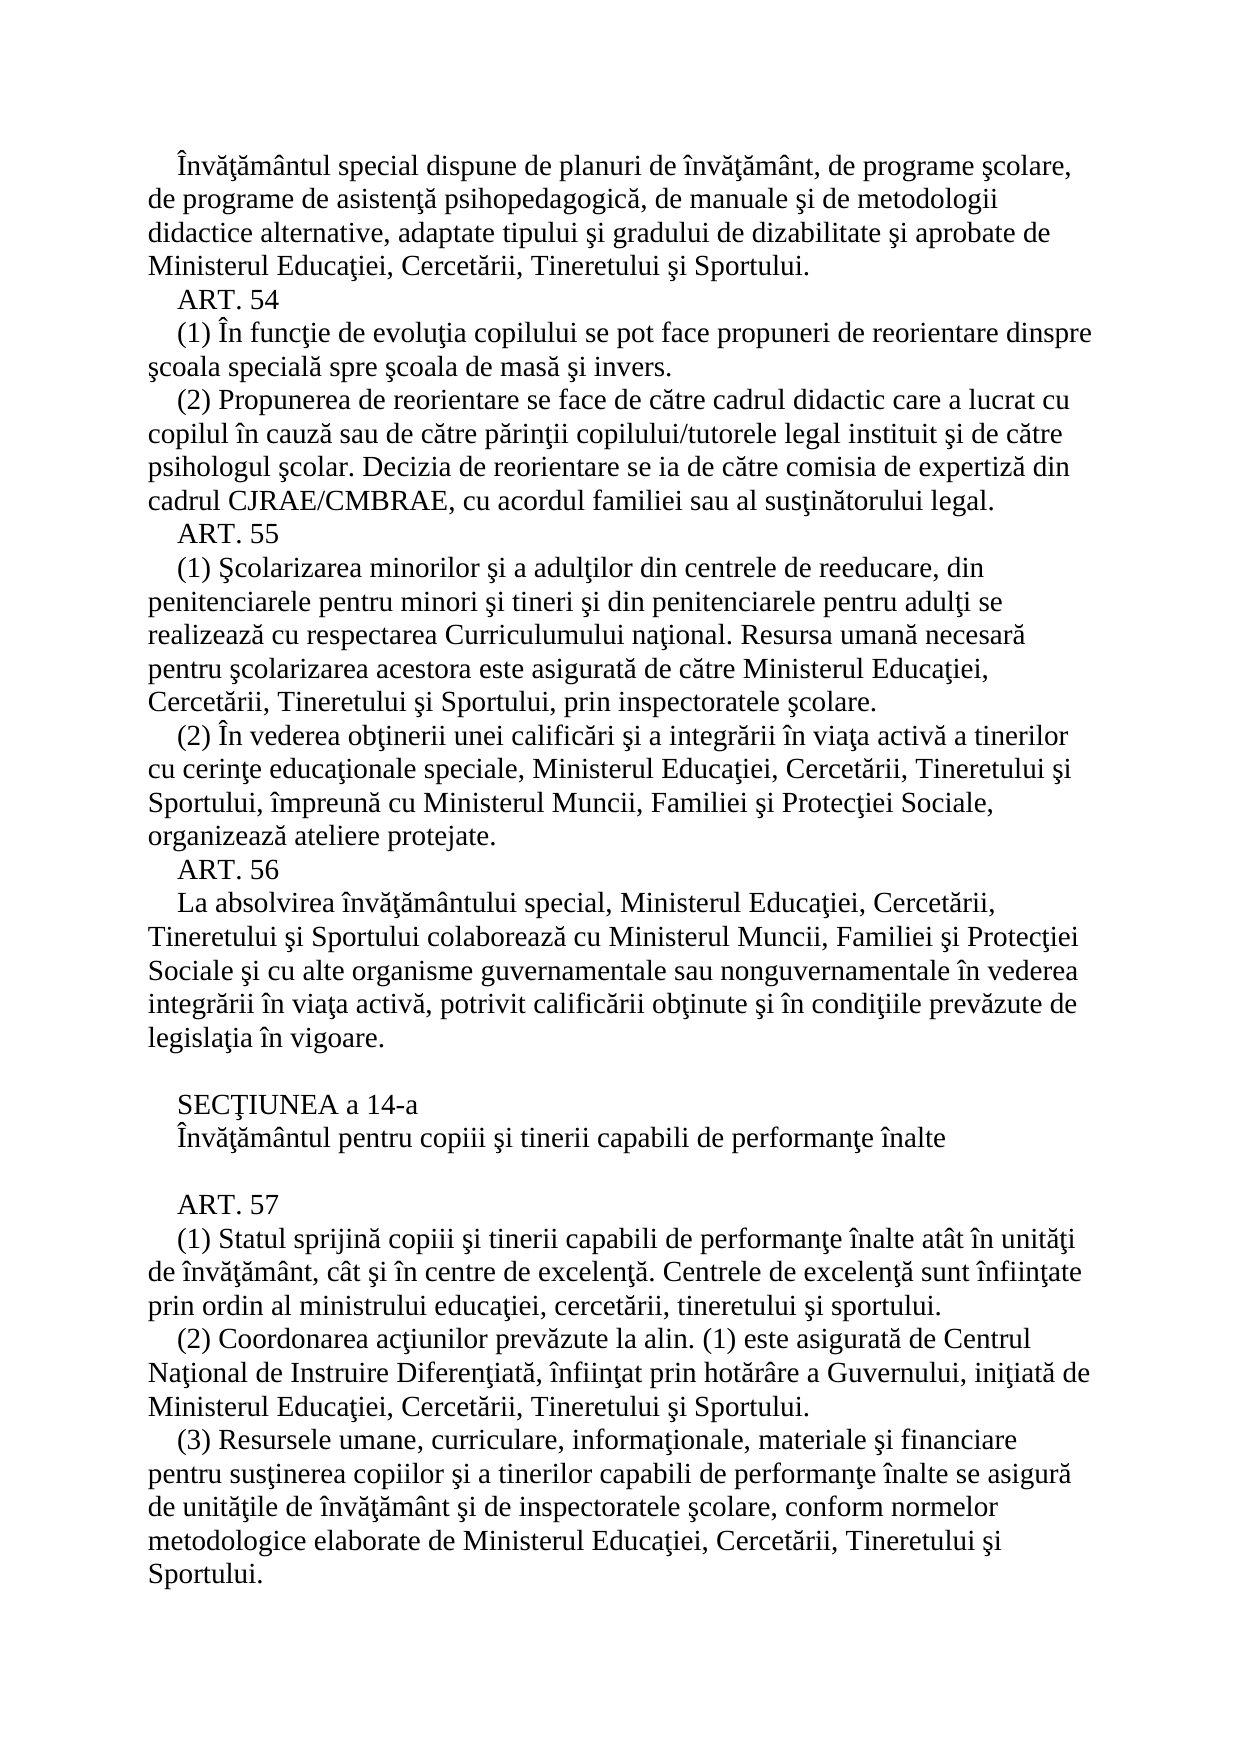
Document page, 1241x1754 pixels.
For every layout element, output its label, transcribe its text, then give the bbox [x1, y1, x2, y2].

text ART. 56 [148, 852, 1093, 886]
text ART. 55 [148, 517, 1093, 550]
text La absolvirea învăţământului special, Ministerul Educaţiei, Cercetării, Tineretului şi Sportului colaborează cu Ministerul Muncii, Familiei şi Protecţiei Sociale şi cu alte organisme guvernamentale sau nonguvernamentale în vederea integrării în viaţa activă, potrivit calificării obţinute şi în condiţiile prevăzute de legislaţia în vigoare. [148, 886, 1093, 1053]
text (2) În vederea obţinerii unei calificări şi a integrării în viaţa activă a tinerilor cu cerinţe educaţionale speciale, Ministerul Educaţiei, Cercetării, Tineretului şi Sportului, împreună cu Ministerul Muncii, Familiei şi Protecţiei Sociale, organizează ateliere protejate. [148, 718, 1093, 852]
text (1) În funcţie de evoluţia copilului se pot face propuneri de reorientare dinspre şcoala specială spre şcoala de masă şi invers. [148, 315, 1093, 382]
text Învăţământul special dispune de planuri de învăţământ, de programe şcolare, de programe de asistenţă psihopedagogică, de manuale şi de metodologii didactice alternative, adaptate tipului şi gradului de dizabilitate şi aprobate de Ministerul Educaţiei, Cercetării, Tineretului şi Sportului. [148, 148, 1093, 282]
text (2) Coordonarea acţiunilor prevăzute la alin. (1) este asigurată de Centrul Naţional de Instruire Diferenţiată, înfiinţat prin hotărâre a Guvernului, iniţiată de Ministerul Educaţiei, Cercetării, Tineretului şi Sportului. [148, 1322, 1093, 1422]
text (1) Şcolarizarea minorilor şi a adulţilor din centrele de reeducare, din penitenciarele pentru minori şi tineri şi din penitenciarele pentru adulţi se realizează cu respectarea Curriculumului naţional. Resursa umană necesară pentru şcolarizarea acestora este asigurată de către Ministerul Educaţiei, Cercetării, Tineretului şi Sportului, prin inspectoratele şcolare. [148, 550, 1093, 718]
text Învăţământul pentru copiii şi tinerii capabili de performanţe înalte [148, 1120, 1093, 1154]
text ART. 54 [148, 282, 1093, 315]
text SECŢIUNEA a 14-a [148, 1087, 1093, 1120]
text (1) Statul sprijină copiii şi tinerii capabili de performanţe înalte atât în unităţi de învăţământ, cât şi în centre de excelenţă. Centrele de excelenţă sunt înfiinţate prin ordin al ministrului educaţiei, cercetării, tineretului şi sportului. [148, 1221, 1093, 1322]
text ART. 57 [148, 1187, 1093, 1221]
text (3) Resursele umane, curriculare, informaţionale, materiale şi financiare pentru susţinerea copiilor şi a tinerilor capabili de performanţe înalte se asigură de unităţile de învăţământ şi de inspectoratele şcolare, conform normelor metodologice elaborate de Ministerul Educaţiei, Cercetării, Tineretului şi Sportului. [148, 1422, 1093, 1590]
text (2) Propunerea de reorientare se face de către cadrul didactic care a lucrat cu copilul în cauză sau de către părinţii copilului/tutorele legal instituit şi de către psihologul şcolar. Decizia de reorientare se ia de către comisia de expertiză din cadrul CJRAE/CMBRAE, cu acordul familiei sau al susţinătorului legal. [148, 382, 1093, 517]
